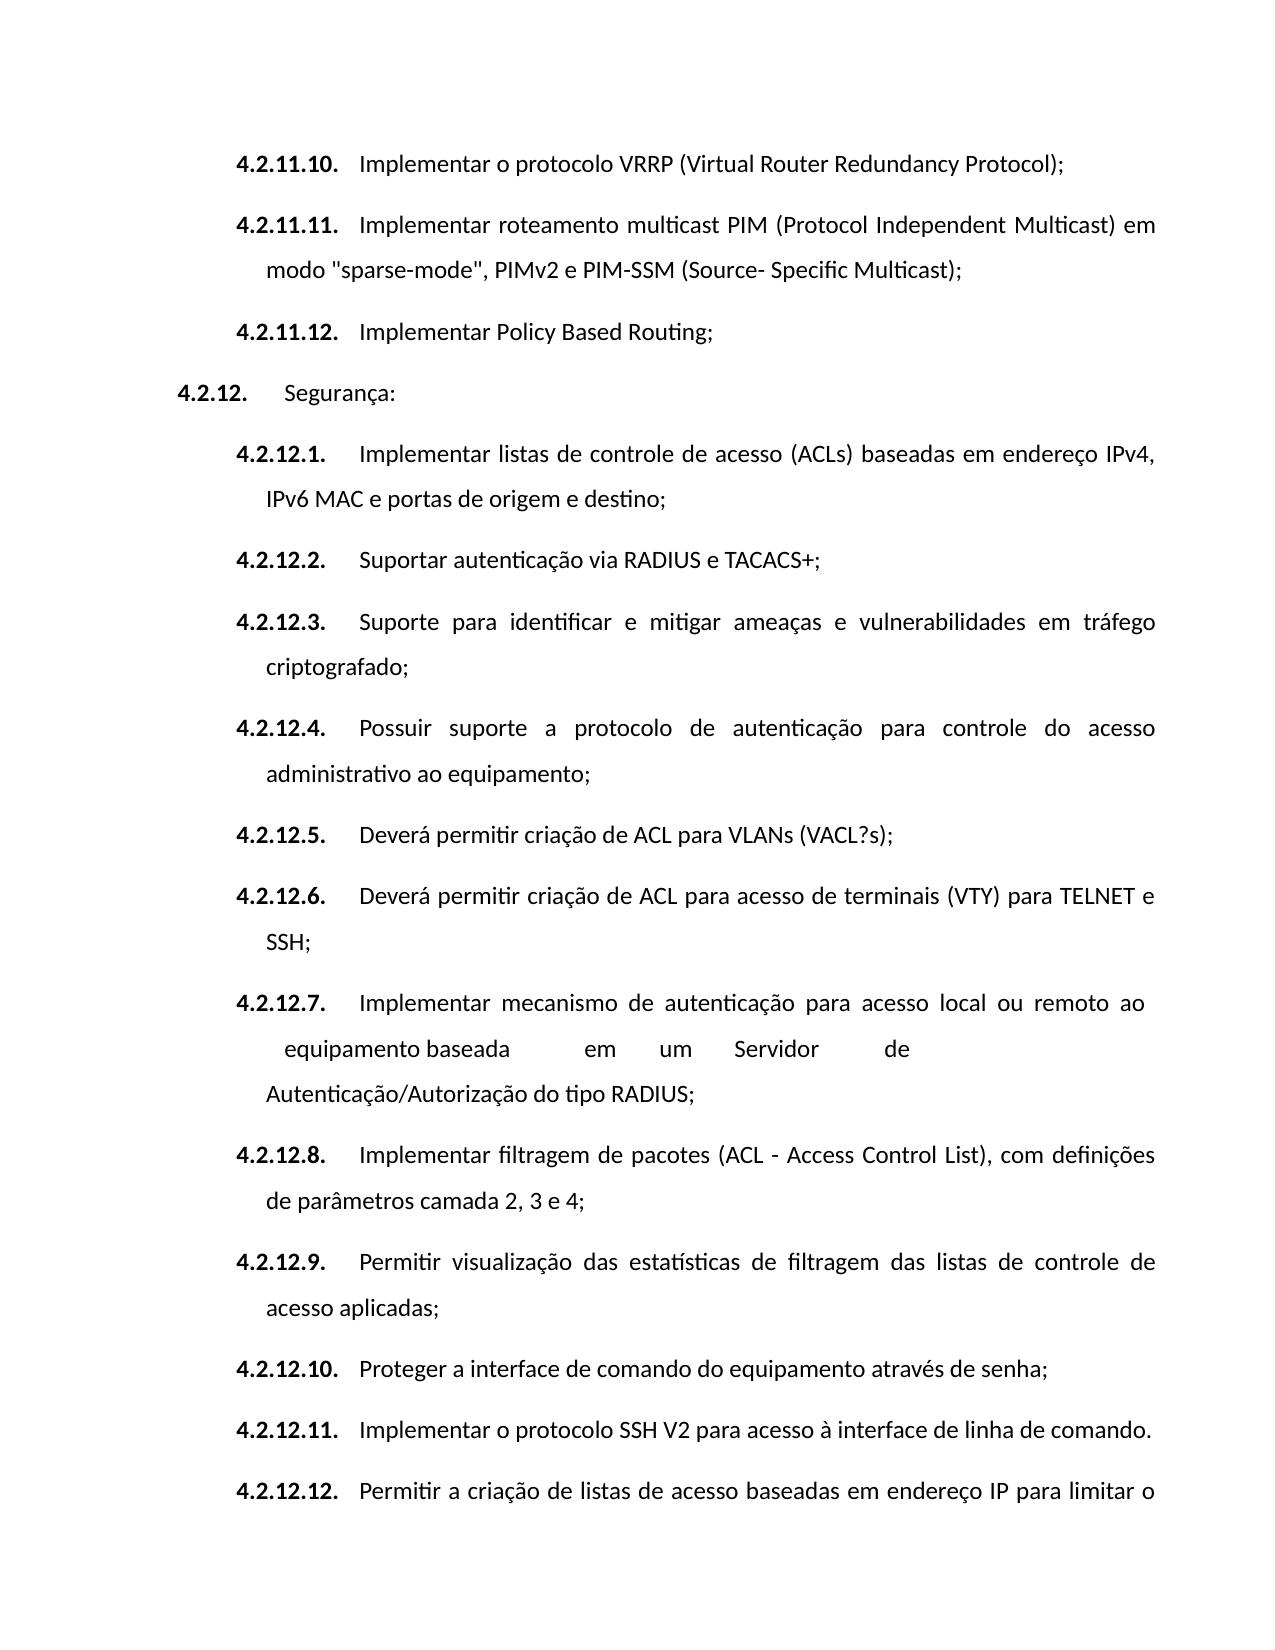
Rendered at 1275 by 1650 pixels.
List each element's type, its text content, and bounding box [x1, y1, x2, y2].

list Implementar Policy Based Routing; [236, 316, 1157, 346]
list Suportar autenticação via RADIUS e TACACS+; [236, 544, 1157, 575]
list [236, 1475, 1157, 1506]
list Deverá permitir criação de ACL para acesso de terminais (VTY) para TELNET e SSH; [236, 880, 1157, 956]
list Implementar listas de controle de acesso (ACLs) baseadas em endereço IPv4, IPv6 MAC e portas de origem e destino; [236, 438, 1157, 514]
list Implementar o protocolo VRRP (Virtual Router Redundancy Protocol); [236, 148, 1157, 178]
list Possuir suporte a protocolo de autenticação para controle do acesso administrativo ao equipamento; [236, 712, 1157, 789]
list Suporte para identificar e mitigar ameaças e vulnerabilidades em tráfego criptografado; [236, 606, 1157, 682]
list Segurança: [177, 377, 1157, 407]
list Proteger a interface de comando do equipamento através de senha; [236, 1353, 1157, 1383]
list Implementar filtragem de pacotes (ACL - Access Control List), com definições de parâmetros camada 2, 3 e 4; [236, 1139, 1157, 1216]
list Implementar roteamento multicast PIM (Protocol Independent Multicast) em modo "sparse-mode", PIMv2 e PIM-SSM (Source- Specific Multicast); [236, 209, 1157, 285]
list Deverá permitir criação de ACL para VLANs (VACL?s); [236, 819, 1157, 850]
list Permitir visualização das estatísticas de filtragem das listas de controle de acesso aplicadas; [236, 1246, 1157, 1322]
list Implementar mecanismo de autenticação para acesso local ou remoto ao equipamento baseada em um Servidor de Autenticação/Autorização do tipo RADIUS; [236, 987, 1157, 1109]
list Implementar o protocolo SSH V2 para acesso à interface de linha de comando. [236, 1414, 1157, 1444]
